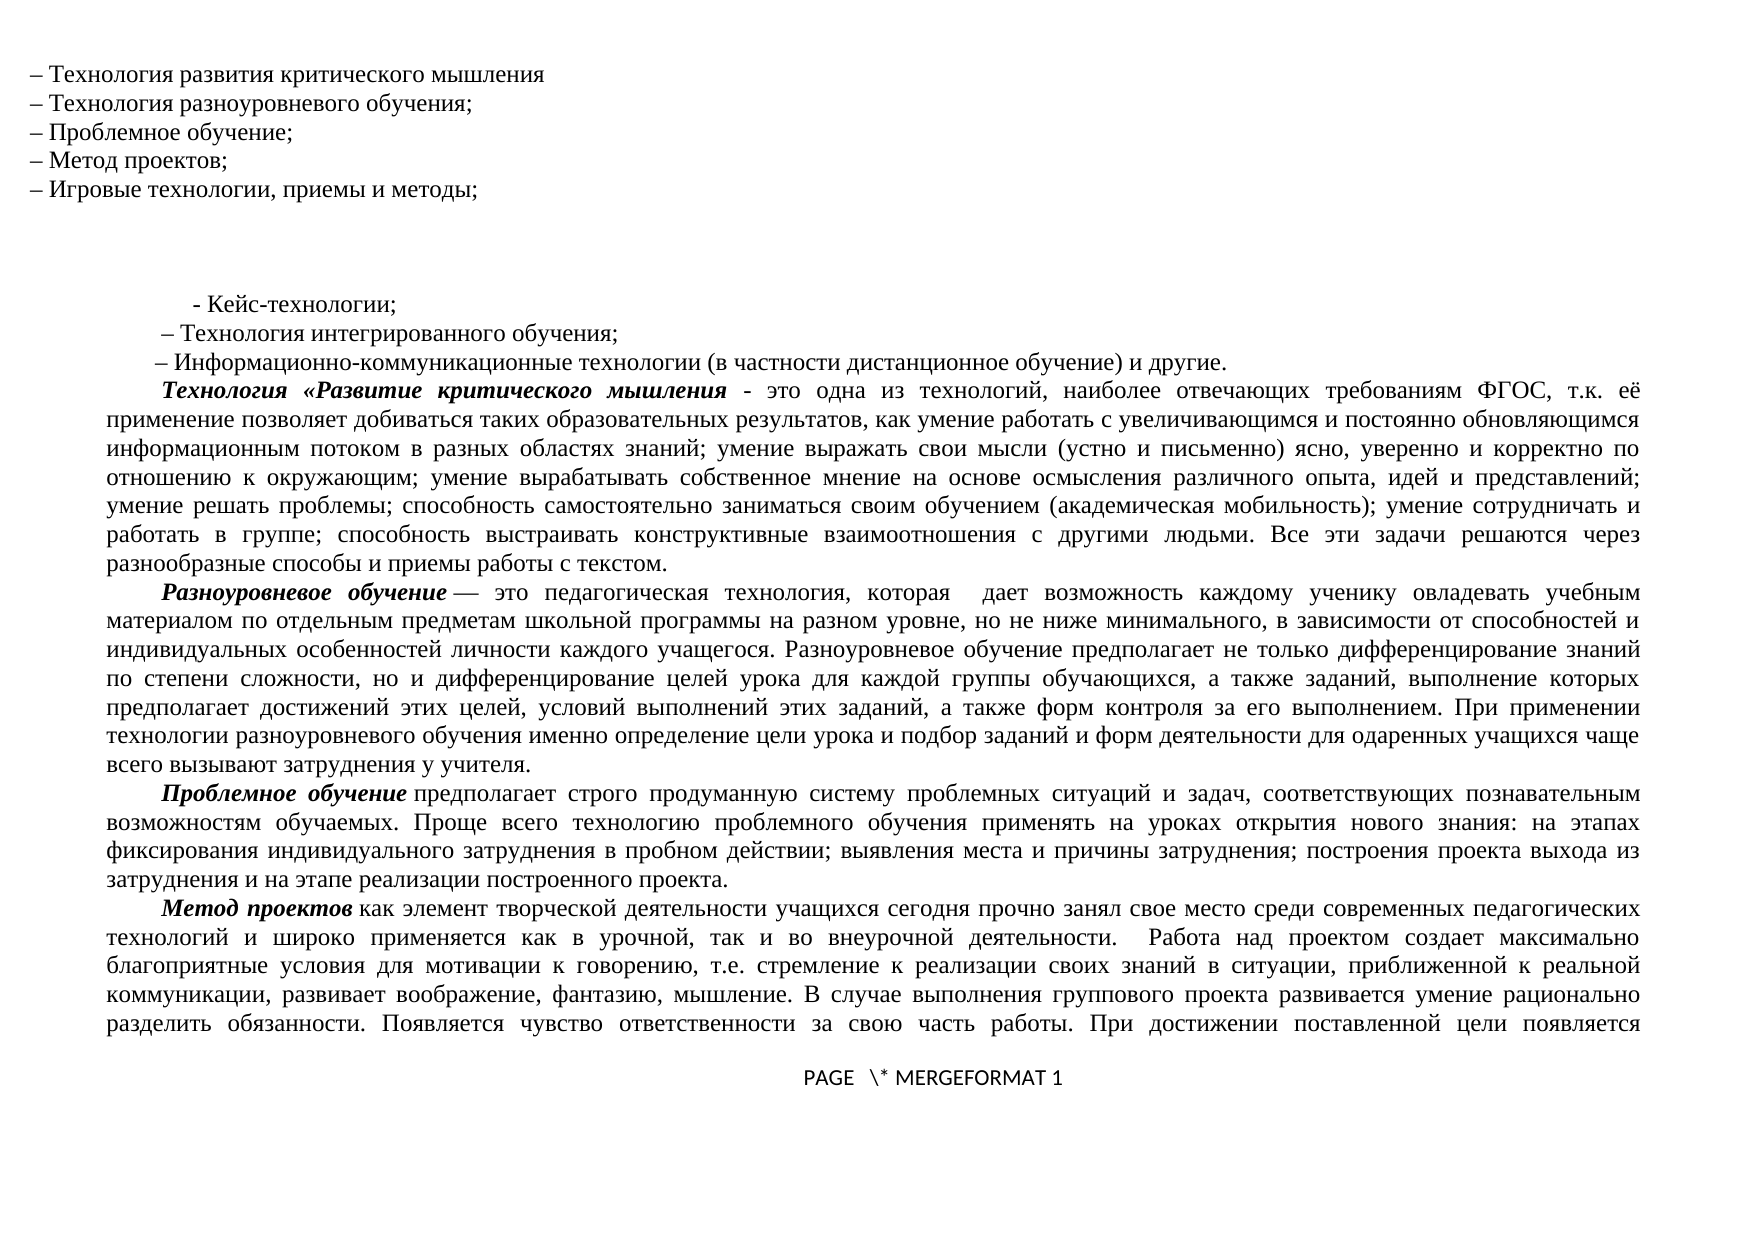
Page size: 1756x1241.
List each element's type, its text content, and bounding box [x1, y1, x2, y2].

text – Информационно-коммуникационные технологии (в частности дистанционное обучение) и другие. [30, 347, 1642, 375]
text – Метод проектов; [30, 145, 1642, 174]
text - Кейс-технологии; [30, 289, 1642, 318]
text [106, 893, 1642, 1037]
text – Технология развития критического мышления [30, 59, 1642, 88]
text – Технология разноуровневого обучения; [30, 88, 1642, 117]
text – Проблемное обучение; [30, 117, 1642, 145]
text Технология «Развитие критического мышления - это одна из технологий, наиболее отвечающих требованиям ФГОС, т.к. её применение позволяет добиваться таких образовательных результатов, как умение работать с увеличивающимся и постоянно обновляющимся информационным потоком в разных областях знаний; умение выражать свои мысли (устно и письменно) ясно, уверенно и корректно по отношению к окружающим; умение вырабатывать собственное мнение на основе осмысления различного опыта, идей и представлений; умение решать проблемы; способность самостоятельно заниматься своим обучением (академическая мобильность); умение сотрудничать и работать в группе; способность выстраивать конструктивные взаимоотношения с другими людьми. Все эти задачи решаются через разнообразные способы и приемы работы с текстом. [106, 375, 1642, 577]
text Проблемное обучение предполагает строго продуманную систему проблемных ситуаций и задач, соответствующих познавательным возможностям обучаемых. Проще всего технологию проблемного обучения применять на уроках открытия нового знания: на этапах фиксирования индивидуального затруднения в пробном действии; выявления места и причины затруднения; построения проекта выхода из затруднения и на этапе реализации построенного проекта. [106, 778, 1642, 893]
text – Игровые технологии, приемы и методы; [30, 174, 1642, 203]
text Разноуровневое обучение — это педагогическая технология, которая дает возможность каждому ученику овладевать учебным материалом по отдельным предметам школьной программы на разном уровне, но не ниже минимального, в зависимости от способностей и индивидуальных особенностей личности каждого учащегося. Разноуровневое обучение предполагает не только дифференцирование знаний по степени сложности, но и дифференцирование целей урока для каждой группы обучающихся, а также заданий, выполнение которых предполагает достижений этих целей, условий выполнений этих заданий, а также форм контроля за его выполнением. При применении технологии разноуровневого обучения именно определение цели урока и подбор заданий и форм деятельности для одаренных учащихся чаще всего вызывают затруднения у учителя. [106, 577, 1642, 778]
text – Технология интегрированного обучения; [30, 318, 1642, 347]
